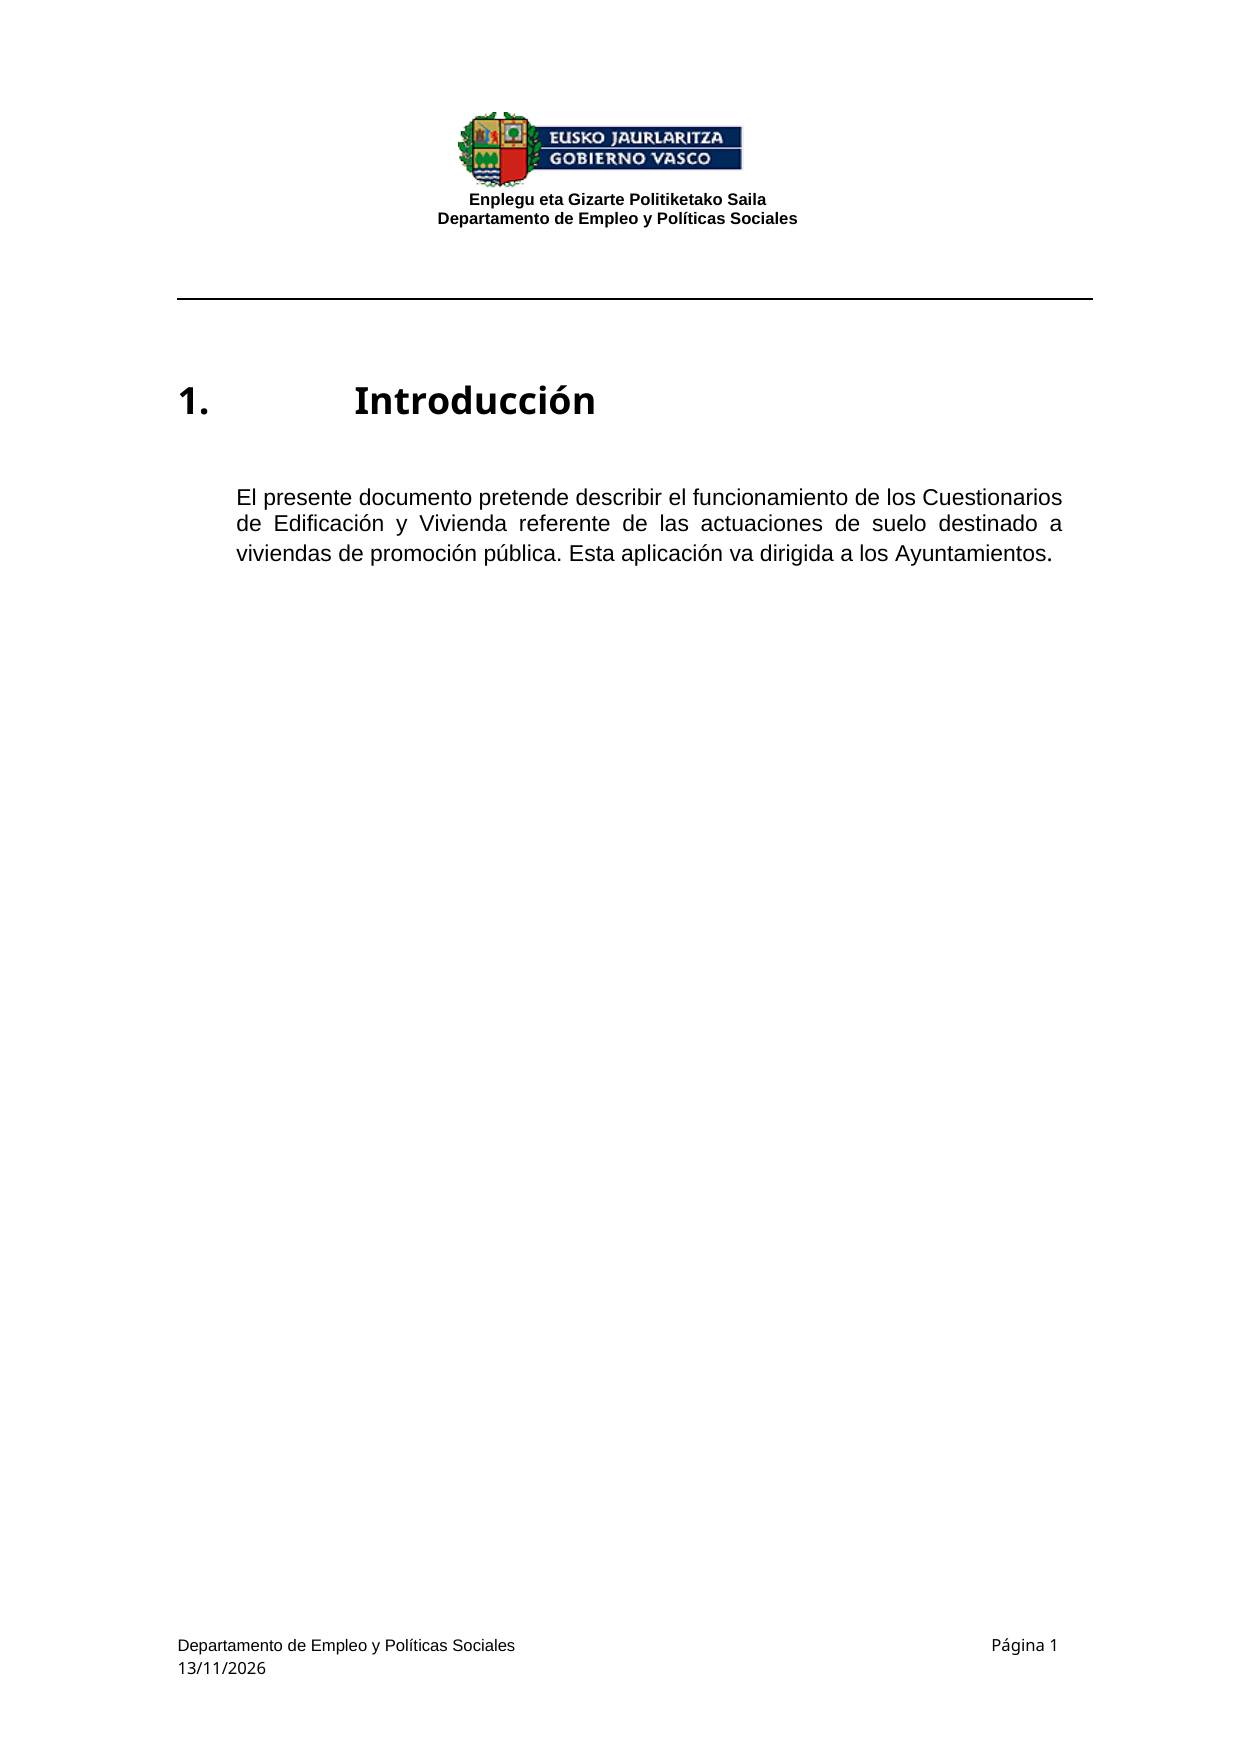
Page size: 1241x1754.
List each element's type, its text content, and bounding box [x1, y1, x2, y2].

subtitle Introducción [177, 375, 1093, 426]
picture [458, 112, 745, 249]
text El presente documento pretende describir el funcionamiento de los Cuestionarios de Edificación y Vivienda referente de las actuaciones de suelo destinado a viviendas de promoción pública. Esta aplicación va dirigida a los Ayuntamientos. [236, 484, 1063, 568]
